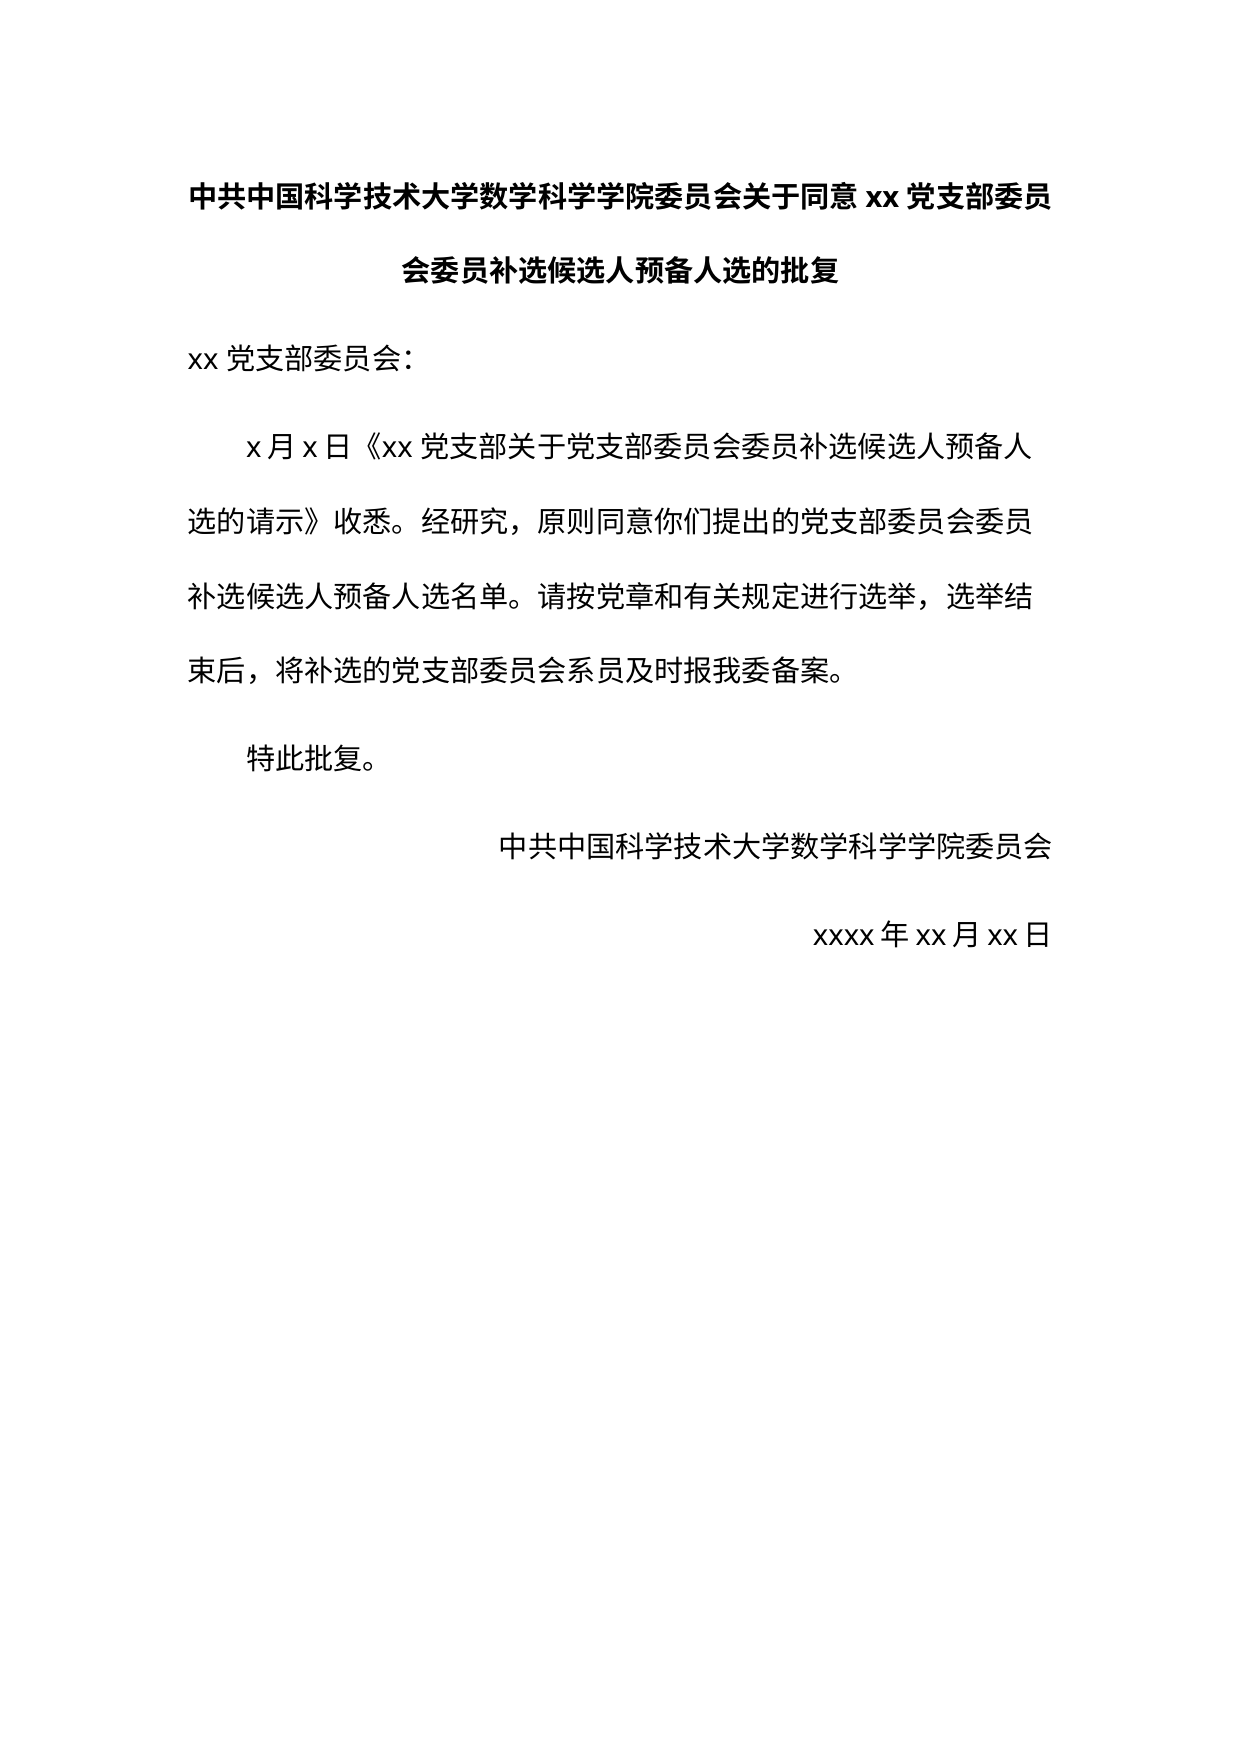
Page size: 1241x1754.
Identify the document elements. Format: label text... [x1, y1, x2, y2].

text 特此批复。 [187, 724, 1053, 789]
text 中共中国科学技术大学数学科学学院委员会关于同意 xx 党支部委员会委员补选候选人预备人选的批复 [187, 162, 1053, 302]
text xx 党支部委员会： [187, 324, 1053, 389]
text xxxx年xx月xx日 [187, 900, 1053, 965]
text x月x日《xx 党支部关于党支部委员会委员补选候选人预备人选的请示》收悉。经研究，原则同意你们提出的党支部委员会委员补选候选人预备人选名单。请按党章和有关规定进行选举，选举结束后，将补选的党支部委员会系员及时报我委备案。 [187, 413, 1053, 702]
text 中共中国科学技术大学数学科学学院委员会 [187, 812, 1053, 877]
